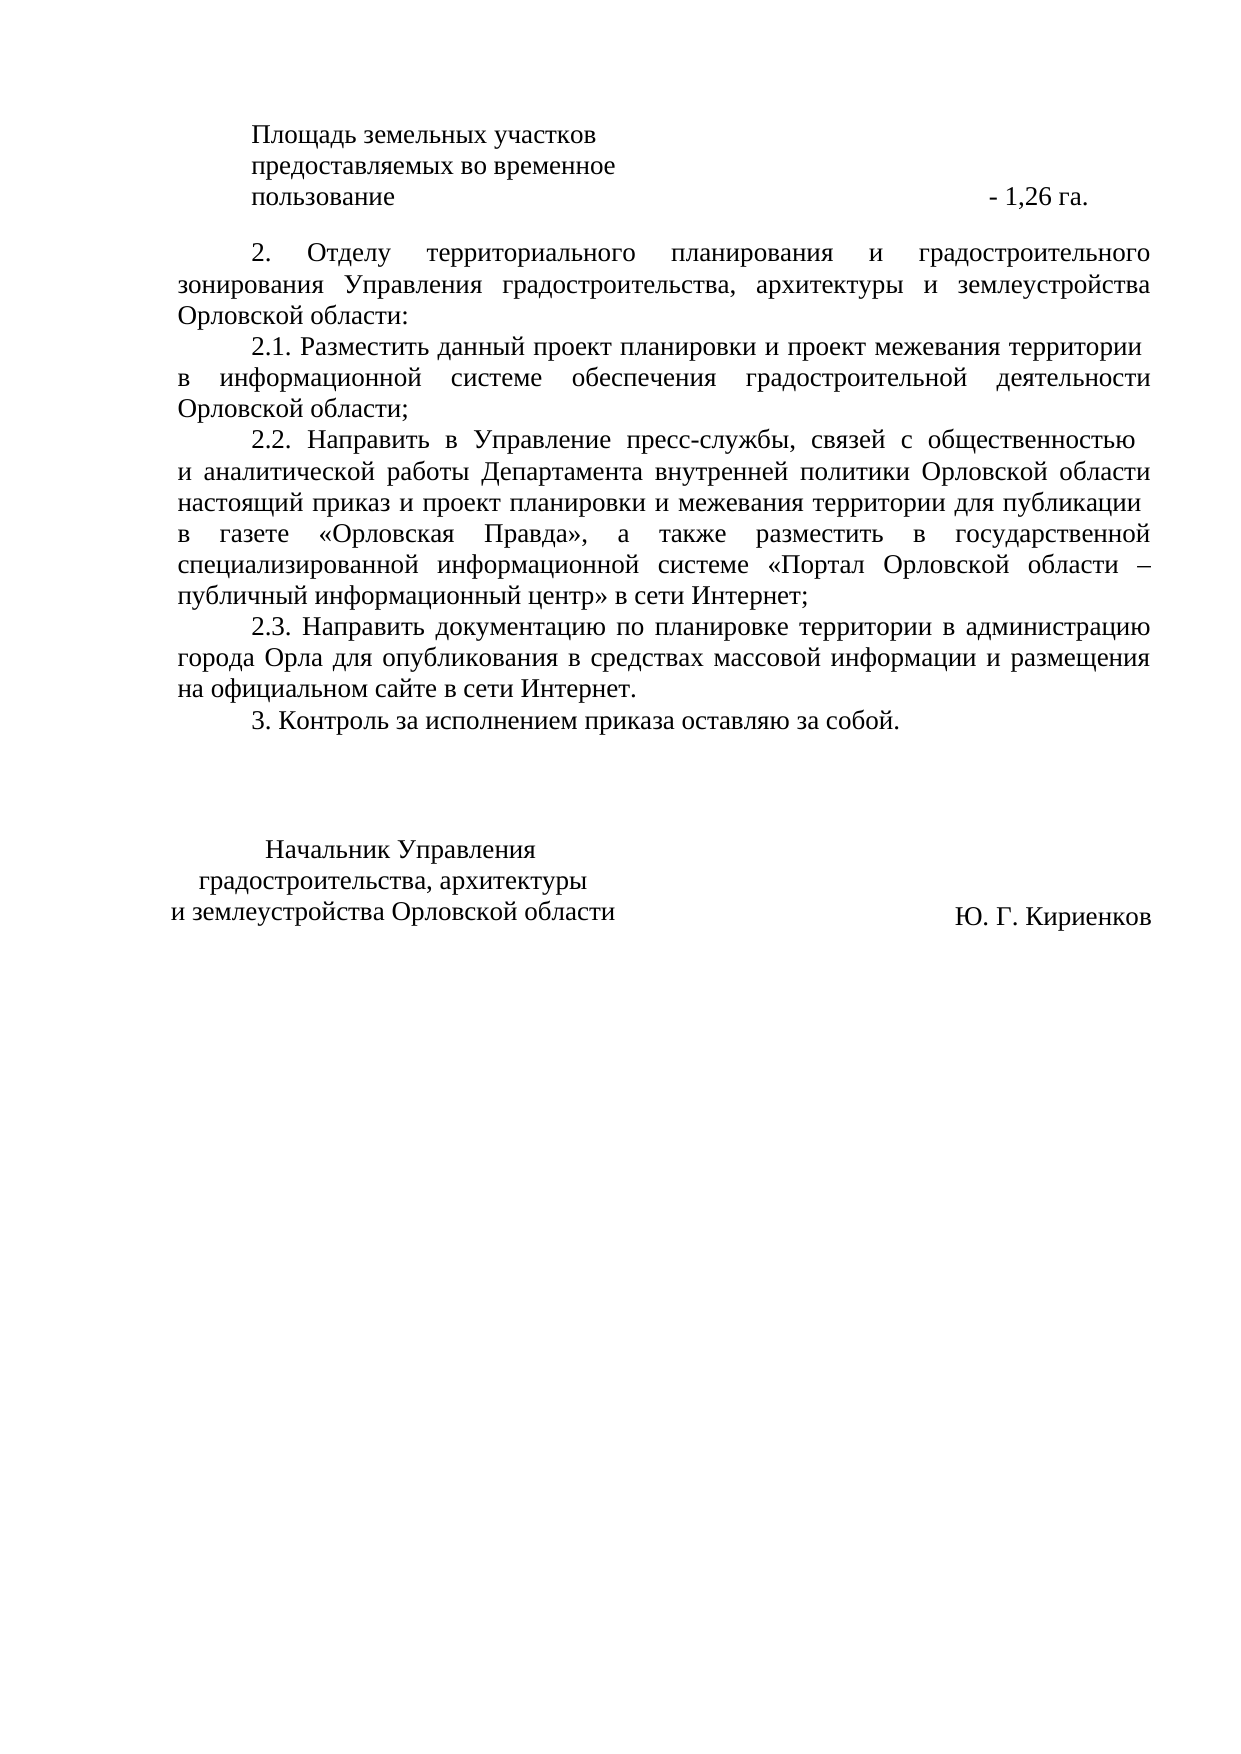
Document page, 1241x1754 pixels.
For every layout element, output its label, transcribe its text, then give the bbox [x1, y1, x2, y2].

text предоставляемых во временное [251, 149, 1152, 180]
text 2. Отделу территориального планирования и градостроительного зонирования Управления градостроительства, архитектуры и землеустройства Орловской области: [177, 237, 1152, 330]
text 2.2. Направить в Управление пресс-службы, связей с общественностью и аналитической работы Департамента внутренней политики Орловской области настоящий приказ и проект планировки и межевания территории для публикации в газете «Орловская Правда», а также разместить в государственной специализированной информационной системе «Портал Орловской области – публичный информационный центр» в сети Интернет; [177, 423, 1152, 610]
text 3. Контроль за исполнением приказа оставляю за собой. [177, 704, 1152, 735]
table_header Ю. Г. Кириенков [635, 828, 1163, 931]
text пользование - 1,26 га. [251, 180, 1152, 212]
text 2.1. Разместить данный проект планировки и проект межевания территории в информационной системе обеспечения градостроительной деятельности Орловской области; [177, 330, 1152, 423]
text Площадь земельных участков [251, 118, 1152, 149]
table_header Начальник Управления градостроительства, архитектуры и землеустройства Орловской области [166, 828, 635, 931]
text 2.3. Направить документацию по планировке территории в администрацию города Орла для опубликования в средствах массовой информации и размещения на официальном сайте в сети Интернет. [177, 610, 1152, 704]
